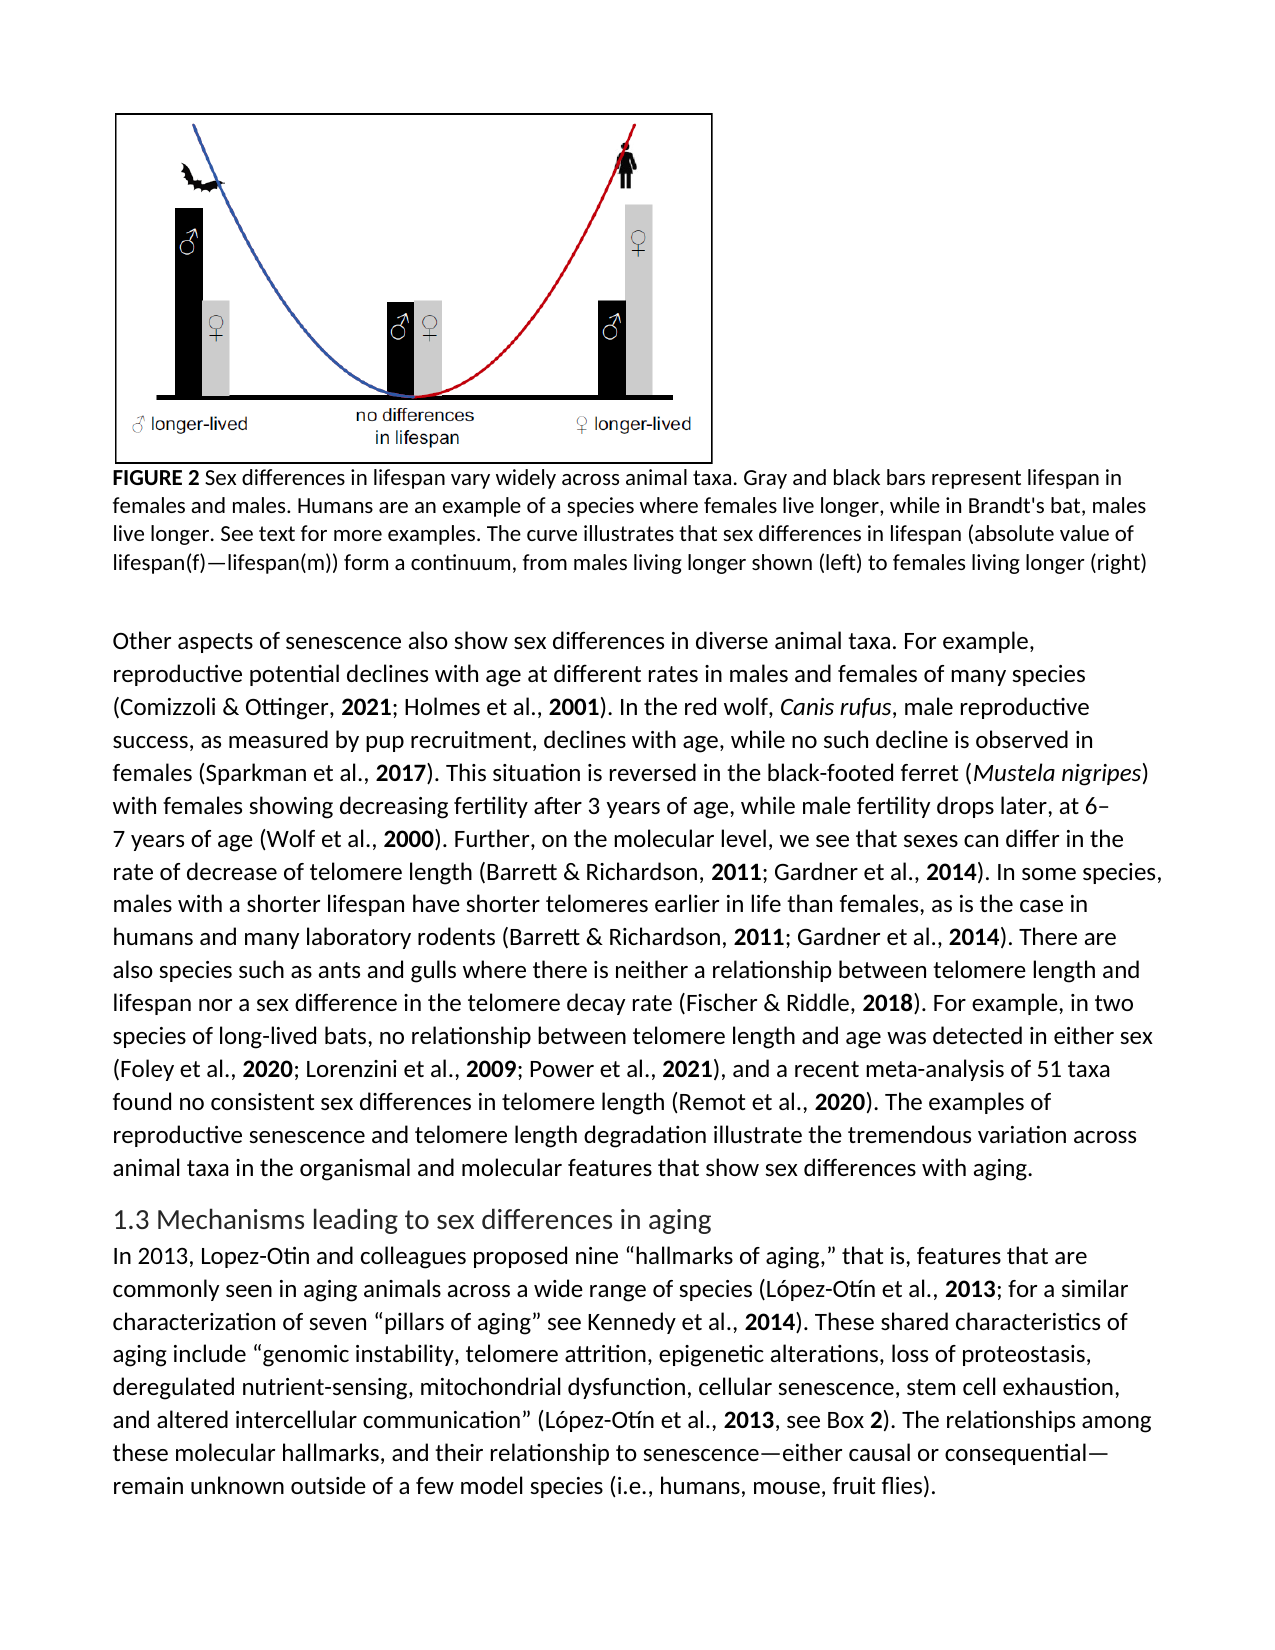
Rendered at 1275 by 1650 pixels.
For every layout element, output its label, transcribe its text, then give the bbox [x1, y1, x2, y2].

text FIGURE 2 Sex differences in lifespan vary widely across animal taxa. Gray and black bars represent lifespan in females and males. Humans are an example of a species where females live longer, while in Brandt's bat, males live longer. See text for more examples. The curve illustrates that sex differences in lifespan (absolute value of lifespan(f)—lifespan(m)) form a continuum, from males living longer shown (left) to females living longer (right) [112, 463, 1162, 576]
text In 2013, Lopez-Otin and colleagues proposed nine “hallmarks of aging,” that is, features that are commonly seen in aging animals across a wide range of species (López-Otín et al., 2013; for a similar characterization of seven “pillars of aging” see Kennedy et al., 2014). These shared characteristics of aging include “genomic instability, telomere attrition, epigenetic alterations, loss of proteostasis, deregulated nutrient-sensing, mitochondrial dysfunction, cellular senescence, stem cell exhaustion, and altered intercellular communication” (López-Otín et al., 2013, see Box 2). The relationships among these molecular hallmarks, and their relationship to senescence—either causal or consequential—remain unknown outside of a few model species (i.e., humans, mouse, fruit flies). [112, 1240, 1162, 1501]
text Other aspects of senescence also show sex differences in diverse animal taxa. For example, reproductive potential declines with age at different rates in males and females of many species (Comizzoli & Ottinger, 2021; Holmes et al., 2001). In the red wolf, Canis rufus, male reproductive success, as measured by pup recruitment, declines with age, while no such decline is observed in females (Sparkman et al., 2017). This situation is reversed in the black-footed ferret (Mustela nigripes) with females showing decreasing fertility after 3 years of age, while male fertility drops later, at 6–7 years of age (Wolf et al., 2000). Further, on the molecular level, we see that sexes can differ in the rate of decrease of telomere length (Barrett & Richardson, 2011; Gardner et al., 2014). In some species, males with a shorter lifespan have shorter telomeres earlier in life than females, as is the case in humans and many laboratory rodents (Barrett & Richardson, 2011; Gardner et al., 2014). There are also species such as ants and gulls where there is neither a relationship between telomere length and lifespan nor a sex difference in the telomere decay rate (Fischer & Riddle, 2018). For example, in two species of long-lived bats, no relationship between telomere length and age was detected in either sex (Foley et al., 2020; Lorenzini et al., 2009; Power et al., 2021), and a recent meta-analysis of 51 taxa found no consistent sex differences in telomere length (Remot et al., 2020). The examples of reproductive senescence and telomere length degradation illustrate the tremendous variation across animal taxa in the organismal and molecular features that show sex differences with aging. [112, 625, 1162, 1182]
subtitle 1.3 Mechanisms leading to sex differences in aging [112, 1201, 1162, 1237]
